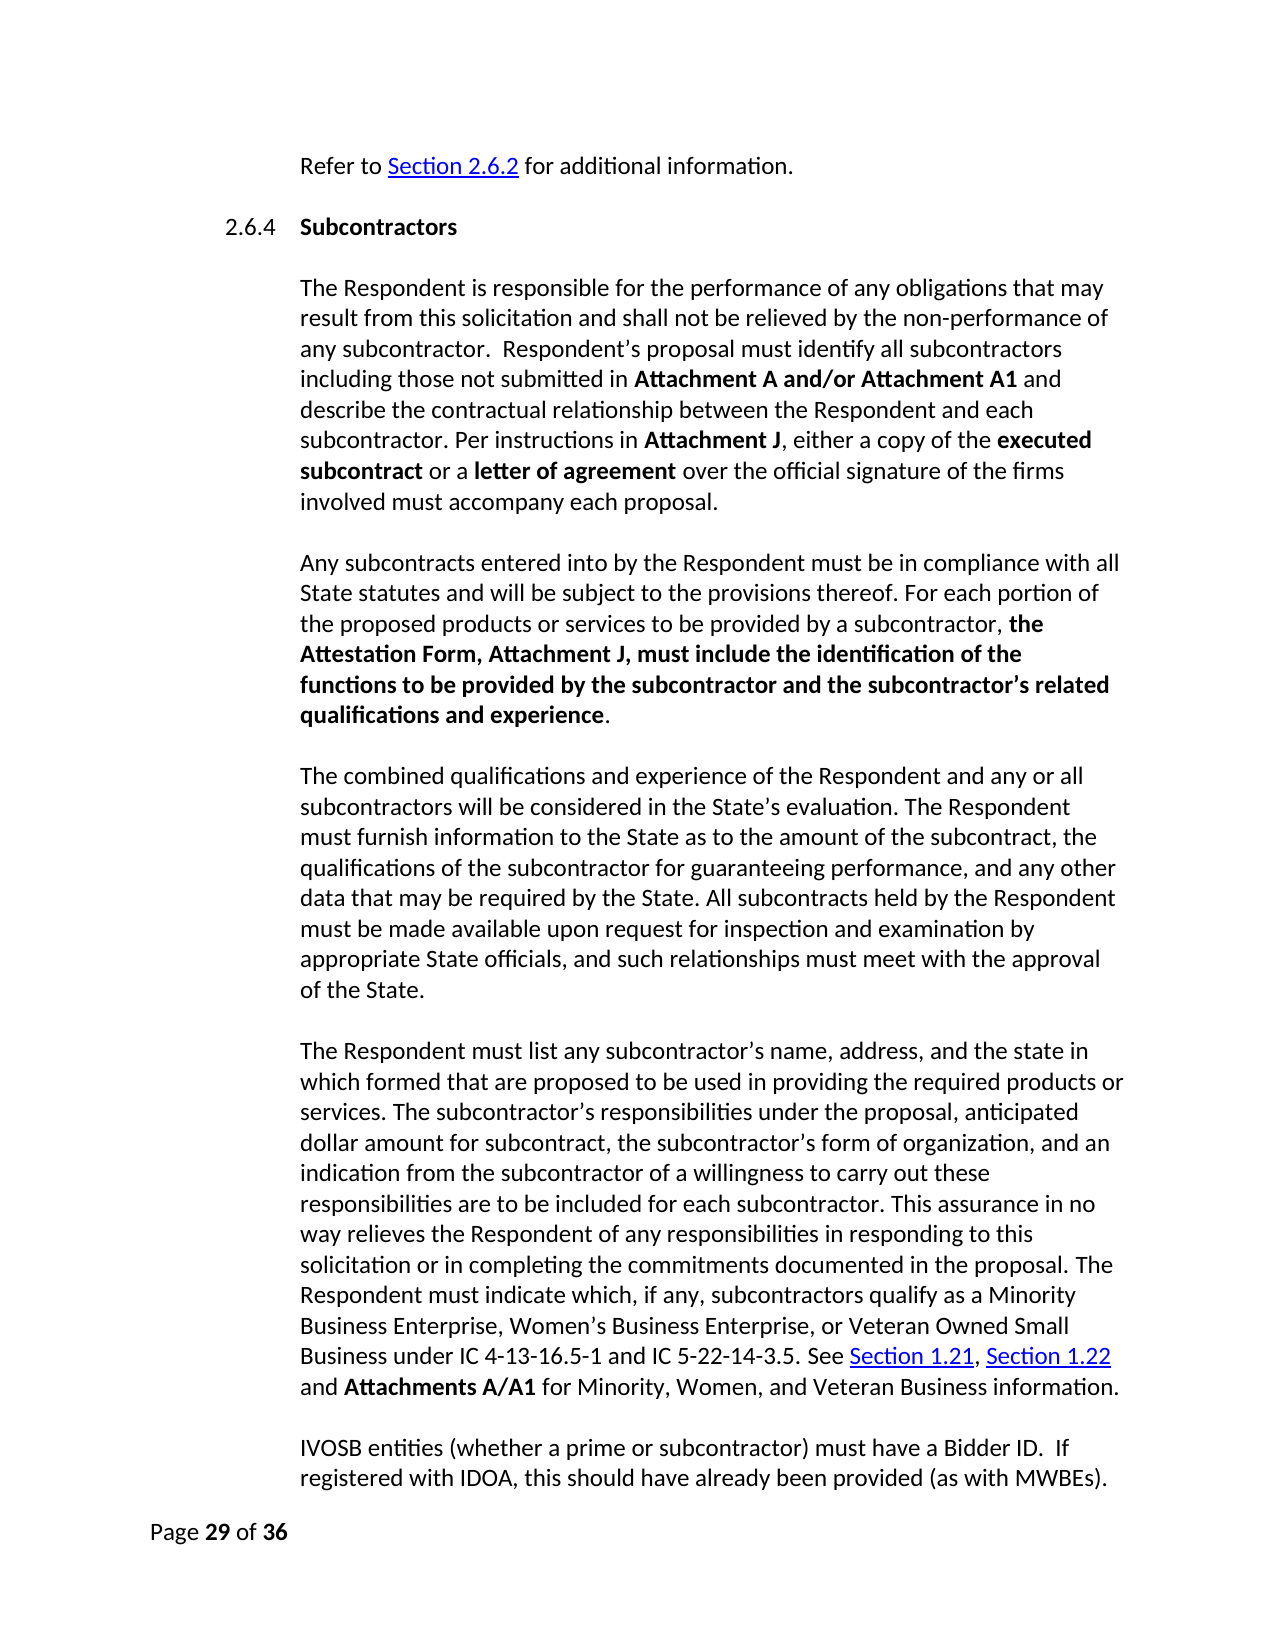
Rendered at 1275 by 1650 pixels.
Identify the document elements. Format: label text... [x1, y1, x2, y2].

text The combined qualifications and experience of the Respondent and any or all subcontractors will be considered in the State’s evaluation. The Respondent must furnish information to the State as to the amount of the subcontract, the qualifications of the subcontractor for guaranteeing performance, and any other data that may be required by the State. All subcontracts held by the Respondent must be made available upon request for inspection and examination by appropriate State officials, and such relationships must meet with the approval of the State. [300, 760, 1125, 1004]
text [300, 1432, 1125, 1493]
text Any subcontracts entered into by the Respondent must be in compliance with all State statutes and will be subject to the provisions thereof. For each portion of the proposed products or services to be provided by a subcontractor, the Attestation Form, Attachment J, must include the identification of the functions to be provided by the subcontractor and the subcontractor’s related qualifications and experience. [300, 547, 1125, 730]
subtitle 2.6.4 Subcontractors [225, 211, 1125, 242]
text The Respondent must list any subcontractor’s name, address, and the state in which formed that are proposed to be used in providing the required products or services. The subcontractor’s responsibilities under the proposal, anticipated dollar amount for subcontract, the subcontractor’s form of organization, and an indication from the subcontractor of a willingness to carry out these responsibilities are to be included for each subcontractor. This assurance in no way relieves the Respondent of any responsibilities in responding to this solicitation or in completing the commitments documented in the proposal. The Respondent must indicate which, if any, subcontractors qualify as a Minority Business Enterprise, Women’s Business Enterprise, or Veteran Owned Small Business under IC 4-13-16.5-1 and IC 5-22-14-3.5. See Section 1.21, Section 1.22 and Attachments A/A1 for Minority, Women, and Veteran Business information. [300, 1035, 1125, 1401]
text Refer to Section 2.6.2 for additional information. [300, 150, 1125, 181]
text The Respondent is responsible for the performance of any obligations that may result from this solicitation and shall not be relieved by the non-performance of any subcontractor. Respondent’s proposal must identify all subcontractors including those not submitted in Attachment A and/or Attachment A1 and describe the contractual relationship between the Respondent and each subcontractor. Per instructions in Attachment J, either a copy of the executed subcontract or a letter of agreement over the official signature of the firms involved must accompany each proposal. [300, 272, 1125, 516]
